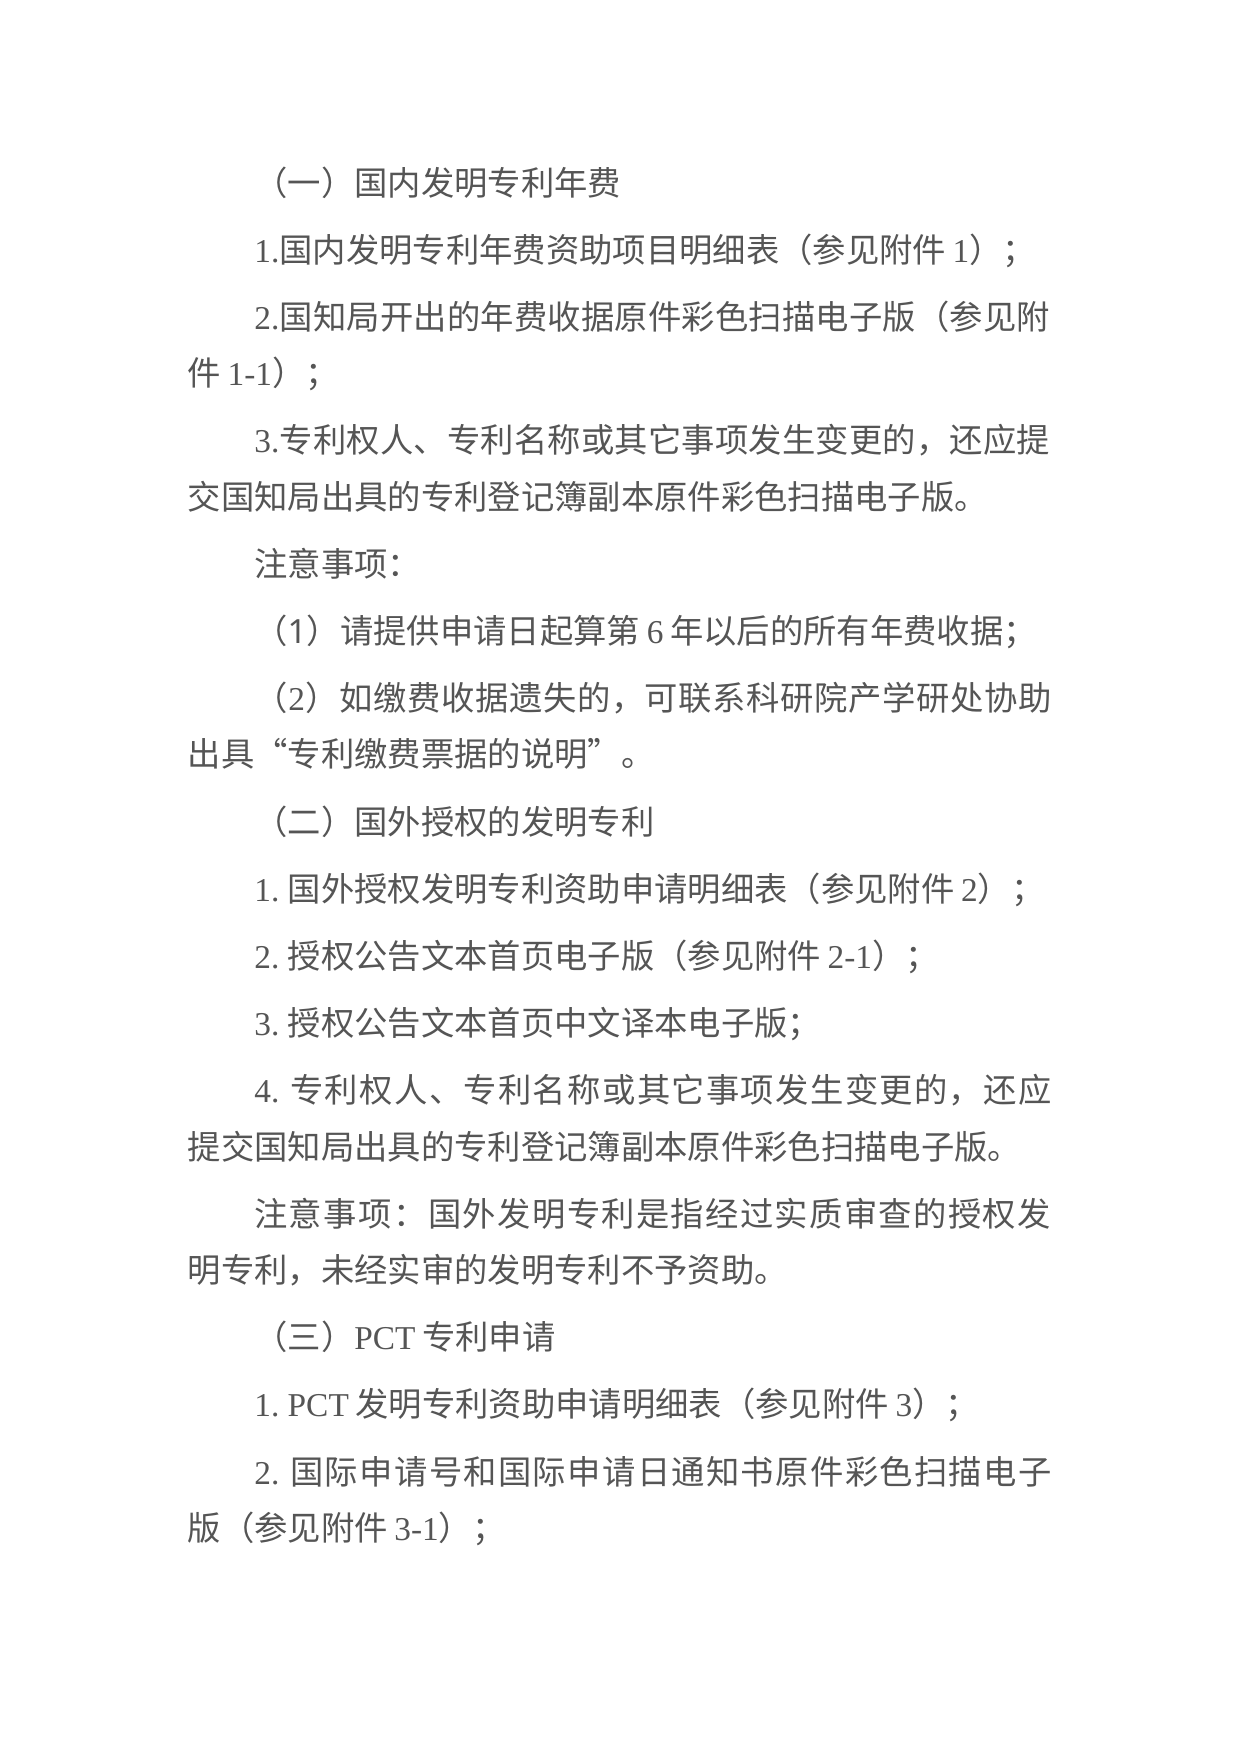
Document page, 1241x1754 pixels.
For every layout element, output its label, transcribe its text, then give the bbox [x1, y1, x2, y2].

text 4. 专利权人、专利名称或其它事项发生变更的，还应提交国知局出具的专利登记簿副本原件彩色扫描电子版。 [187, 1058, 1053, 1170]
text 1.国内发明专利年费资助项目明细表（参见附件1）； [187, 217, 1053, 273]
text 2. 授权公告文本首页电子版（参见附件2-1）； [187, 923, 1053, 980]
text 1. 国外授权发明专利资助申请明细表（参见附件2）； [187, 856, 1053, 912]
text 1. PCT发明专利资助申请明细表（参见附件3）； [187, 1372, 1053, 1428]
text 2. 国际申请号和国际申请日通知书原件彩色扫描电子版（参见附件3-1）； [187, 1439, 1053, 1552]
text 2.国知局开出的年费收据原件彩色扫描电子版（参见附件1-1）； [187, 284, 1053, 397]
text 注意事项： [187, 531, 1053, 587]
text （三）PCT专利申请 [187, 1305, 1053, 1361]
text （一）国内发明专利年费 [187, 150, 1053, 206]
text （1）请提供申请日起算第6年以后的所有年费收据； [187, 598, 1053, 655]
text 注意事项：国外发明专利是指经过实质审查的授权发明专利，未经实审的发明专利不予资助。 [187, 1181, 1053, 1294]
text （二）国外授权的发明专利 [187, 789, 1053, 845]
text （2）如缴费收据遗失的，可联系科研院产学研处协助出具“专利缴费票据的说明”。 [187, 666, 1053, 778]
text 3.专利权人、专利名称或其它事项发生变更的，还应提交国知局出具的专利登记簿副本原件彩色扫描电子版。 [187, 408, 1053, 520]
text 3. 授权公告文本首页中文译本电子版； [187, 991, 1053, 1047]
